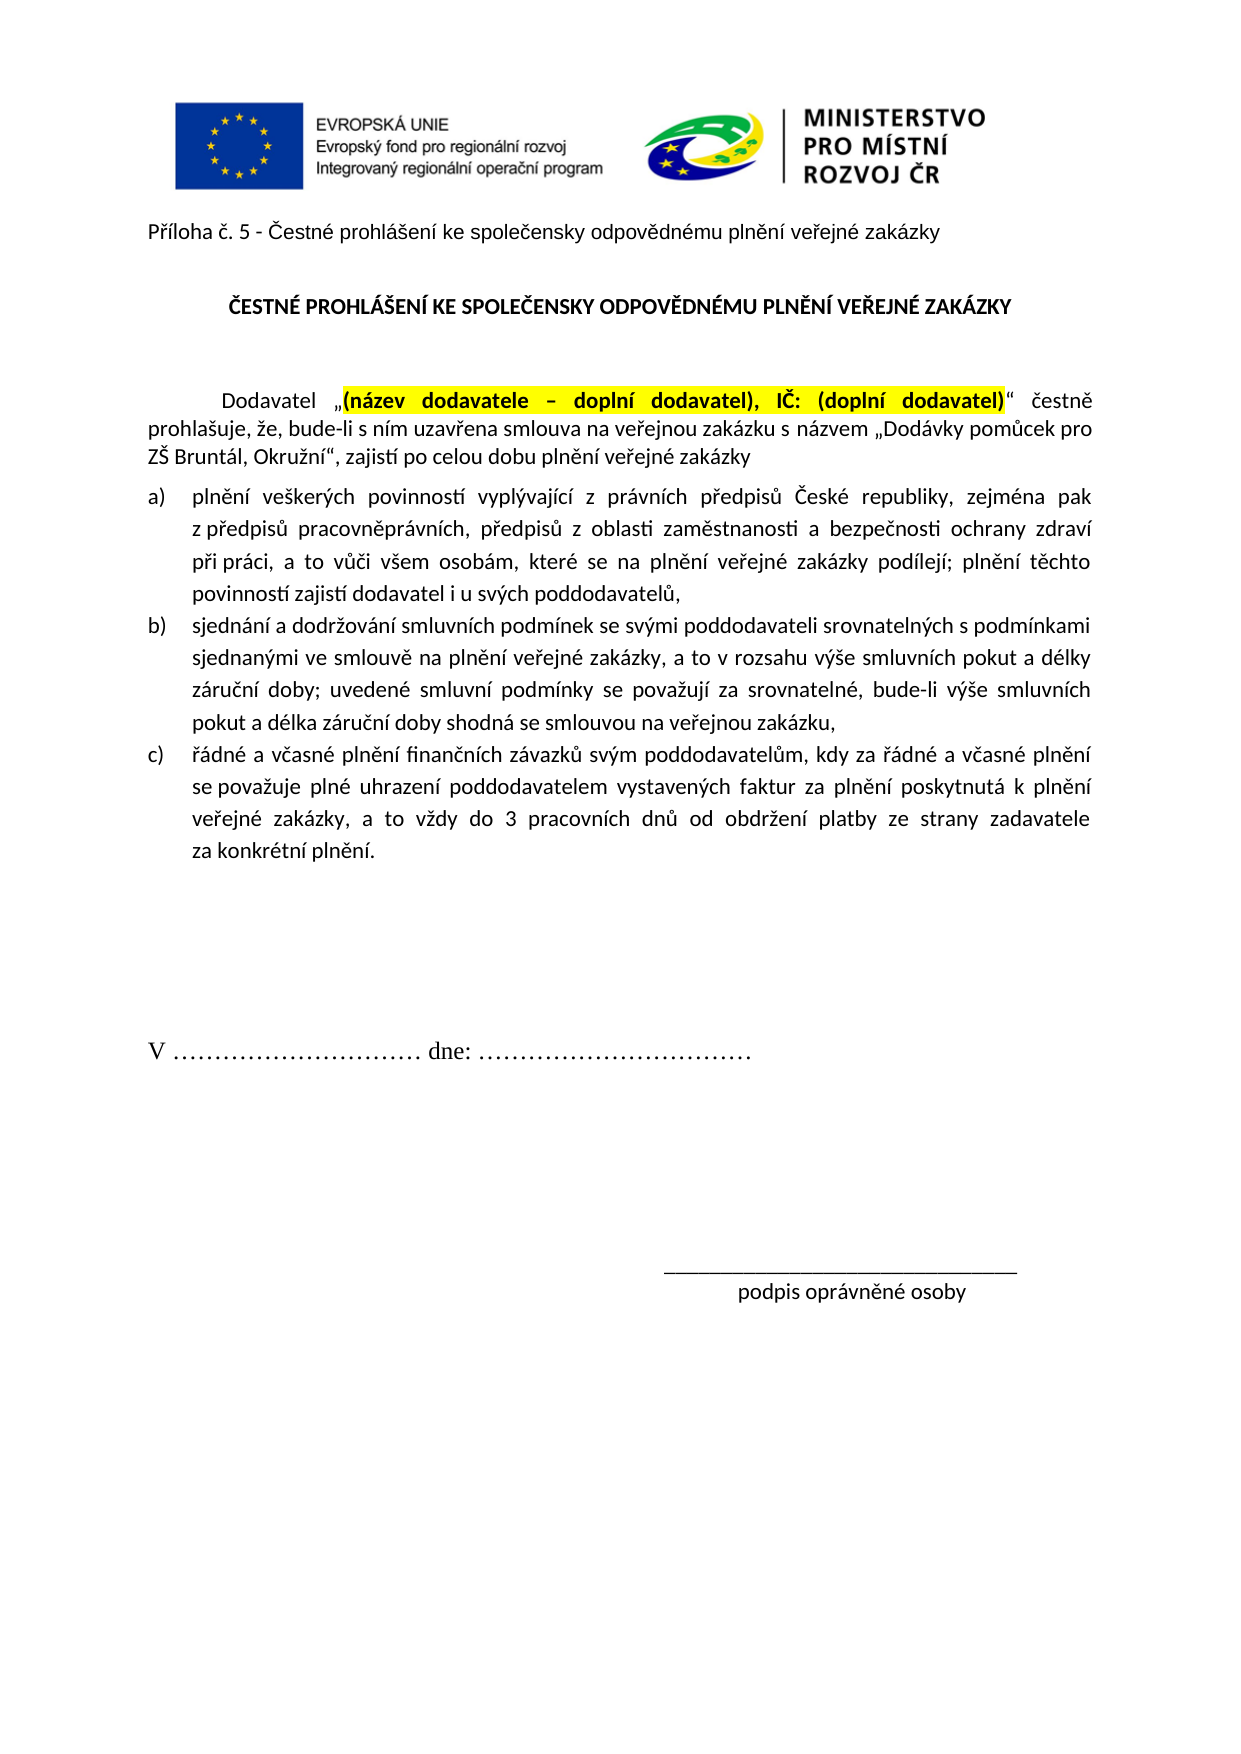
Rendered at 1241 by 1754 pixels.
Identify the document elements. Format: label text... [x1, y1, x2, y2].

text ČESTNÉ PROHLÁŠENÍ KE SPOLEČENSKY ODPOVĚDNÉMU PLNĚNÍ VEŘEJNÉ ZAKÁZKY [148, 292, 1093, 320]
text _______________________________ [148, 1249, 1093, 1277]
text řádné a včasné plnění finančních závazků svým poddodavatelům, kdy za řádné a včasné plnění se považuje plné uhrazení poddodavatelem vystavených faktur za plnění poskytnutá k plnění veřejné zakázky, a to vždy do 3 pracovních dnů od obdržení platby ze strany zadavatele za konkrétní plnění. [148, 740, 1093, 864]
text V ………………………… dne: …………………………… [148, 1036, 1093, 1065]
text Dodavatel „(název dodavatele – doplní dodavatel), IČ: (doplní dodavatel)“ čestně prohlašuje, že, bude-li s ním uzavřena smlouva na veřejnou zakázku s názvem „Dodávky pomůcek pro ZŠ Bruntál, Okružní“, zajistí po celou dobu plnění veřejné zakázky [148, 386, 1093, 470]
text plnění veškerých povinností vyplývající z právních předpisů České republiky, zejména pak z předpisů pracovněprávních, předpisů z oblasti zaměstnanosti a bezpečnosti ochrany zdraví při práci, a to vůči všem osobám, které se na plnění veřejné zakázky podílejí; plnění těchto povinností zajistí dodavatel i u svých poddodavatelů, [148, 482, 1093, 607]
text podpis oprávněné osoby [148, 1277, 1093, 1305]
picture [147, 73, 1013, 218]
text sjednání a dodržování smluvních podmínek se svými poddodavateli srovnatelných s podmínkami sjednanými ve smlouvě na plnění veřejné zakázky, a to v rozsahu výše smluvních pokut a délky záruční doby; uvedené smluvní podmínky se považují za srovnatelné, bude-li výše smluvních pokut a délka záruční doby shodná se smlouvou na veřejnou zakázku, [148, 611, 1093, 736]
